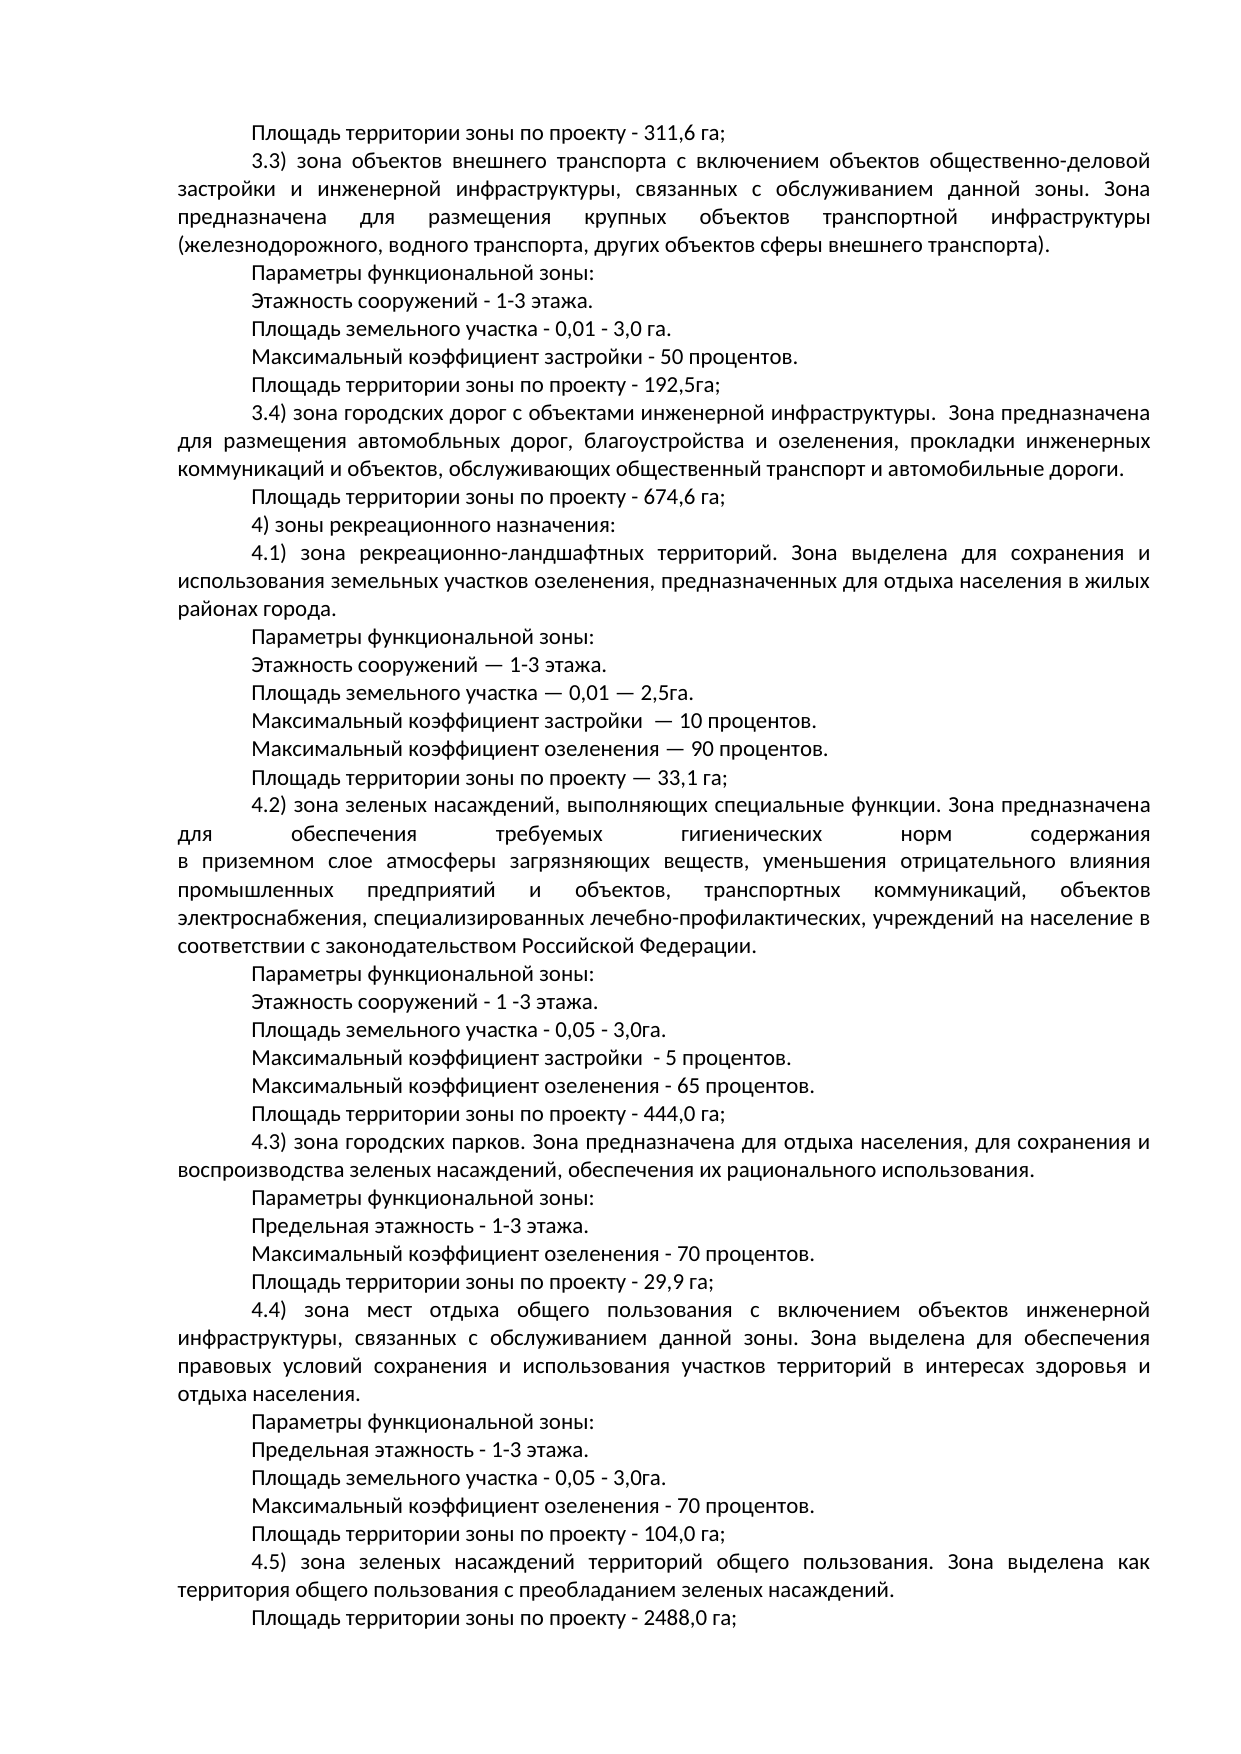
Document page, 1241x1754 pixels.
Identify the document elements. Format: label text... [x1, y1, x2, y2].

text Параметры функциональной зоны: [177, 622, 1152, 651]
text Площадь территории зоны по проекту — 33,1 га; [177, 763, 1152, 791]
text Площадь земельного участка - 0,05 - 3,0га. [177, 1463, 1152, 1491]
text Максимальный коэффициент застройки - 5 процентов. [177, 1043, 1152, 1071]
text Параметры функциональной зоны: [177, 258, 1152, 286]
text 3.3) зона объектов внешнего транспорта с включением объектов общественно-деловой застройки и инженерной инфраструктуры, связанных с обслуживанием данной зоны. Зона предназначена для размещения крупных объектов транспортной инфраструктуры (железнодорожного, водного транспорта, других объектов сферы внешнего транспорта). [177, 146, 1152, 258]
text Площадь территории зоны по проекту - 29,9 га; [177, 1267, 1152, 1295]
text Предельная этажность - 1-3 этажа. [177, 1211, 1152, 1239]
text Площадь земельного участка - 0,05 - 3,0га. [177, 1015, 1152, 1043]
text Площадь земельного участка — 0,01 — 2,5га. [177, 678, 1152, 707]
text Максимальный коэффициент озеленения - 70 процентов. [177, 1239, 1152, 1267]
text Максимальный коэффициент озеленения — 90 процентов. [177, 734, 1152, 763]
text Площадь территории зоны по проекту - 192,5га; [177, 370, 1152, 398]
text 4.5) зона зеленых насаждений территорий общего пользования. Зона выделена как территория общего пользования с преобладанием зеленых насаждений. [177, 1547, 1152, 1603]
text 4.1) зона рекреационно-ландшафтных территорий. Зона выделена для сохранения и использования земельных участков озеленения, предназначенных для отдыха населения в жилых районах города. [177, 538, 1152, 622]
text 4) зоны рекреационного назначения: [177, 510, 1152, 538]
text Площадь территории зоны по проекту - 674,6 га; [177, 482, 1152, 510]
text Максимальный коэффициент озеленения - 65 процентов. [177, 1071, 1152, 1099]
text Площадь земельного участка - 0,01 - 3,0 га. [177, 314, 1152, 342]
text 4.2) зона зеленых насаждений, выполняющих специальные функции. Зона предназначена для обеспечения требуемых гигиенических норм содержания в приземном слое атмосферы загрязняющих веществ, уменьшения отрицательного влияния промышленных предприятий и объектов, транспортных коммуникаций, объектов электроснабжения, специализированных лечебно-профилактических, учреждений на население в соответствии с законодательством Российской Федерации. [177, 791, 1152, 959]
text Этажность сооружений - 1 -3 этажа. [177, 987, 1152, 1015]
text Максимальный коэффициент застройки - 50 процентов. [177, 342, 1152, 370]
text Предельная этажность - 1-3 этажа. [177, 1435, 1152, 1463]
text Параметры функциональной зоны: [177, 1407, 1152, 1435]
text Площадь территории зоны по проекту - 2488,0 га; [177, 1603, 1152, 1631]
text Максимальный коэффициент озеленения - 70 процентов. [177, 1491, 1152, 1519]
text Площадь территории зоны по проекту - 104,0 га; [177, 1519, 1152, 1547]
text Площадь территории зоны по проекту - 444,0 га; [177, 1099, 1152, 1127]
text 4.3) зона городских парков. Зона предназначена для отдыха населения, для сохранения и воспроизводства зеленых насаждений, обеспечения их рационального использования. [177, 1127, 1152, 1183]
text Параметры функциональной зоны: [177, 959, 1152, 987]
text 3.4) зона городских дорог с объектами инженерной инфраструктуры. Зона предназначена для размещения автомобльных дорог, благоустройства и озеленения, прокладки инженерных коммуникаций и объектов, обслуживающих общественный транспорт и автомобильные дороги. [177, 398, 1152, 482]
text Этажность сооружений - 1-3 этажа. [177, 286, 1152, 314]
text Максимальный коэффициент застройки — 10 процентов. [177, 707, 1152, 734]
text Параметры функциональной зоны: [177, 1183, 1152, 1211]
text Этажность сооружений — 1-3 этажа. [177, 651, 1152, 678]
text Площадь территории зоны по проекту - 311,6 га; [177, 118, 1152, 146]
text 4.4) зона мест отдыха общего пользования с включением объектов инженерной инфраструктуры, связанных с обслуживанием данной зоны. Зона выделена для обеспечения правовых условий сохранения и использования участков территорий в интересах здоровья и отдыха населения. [177, 1295, 1152, 1407]
